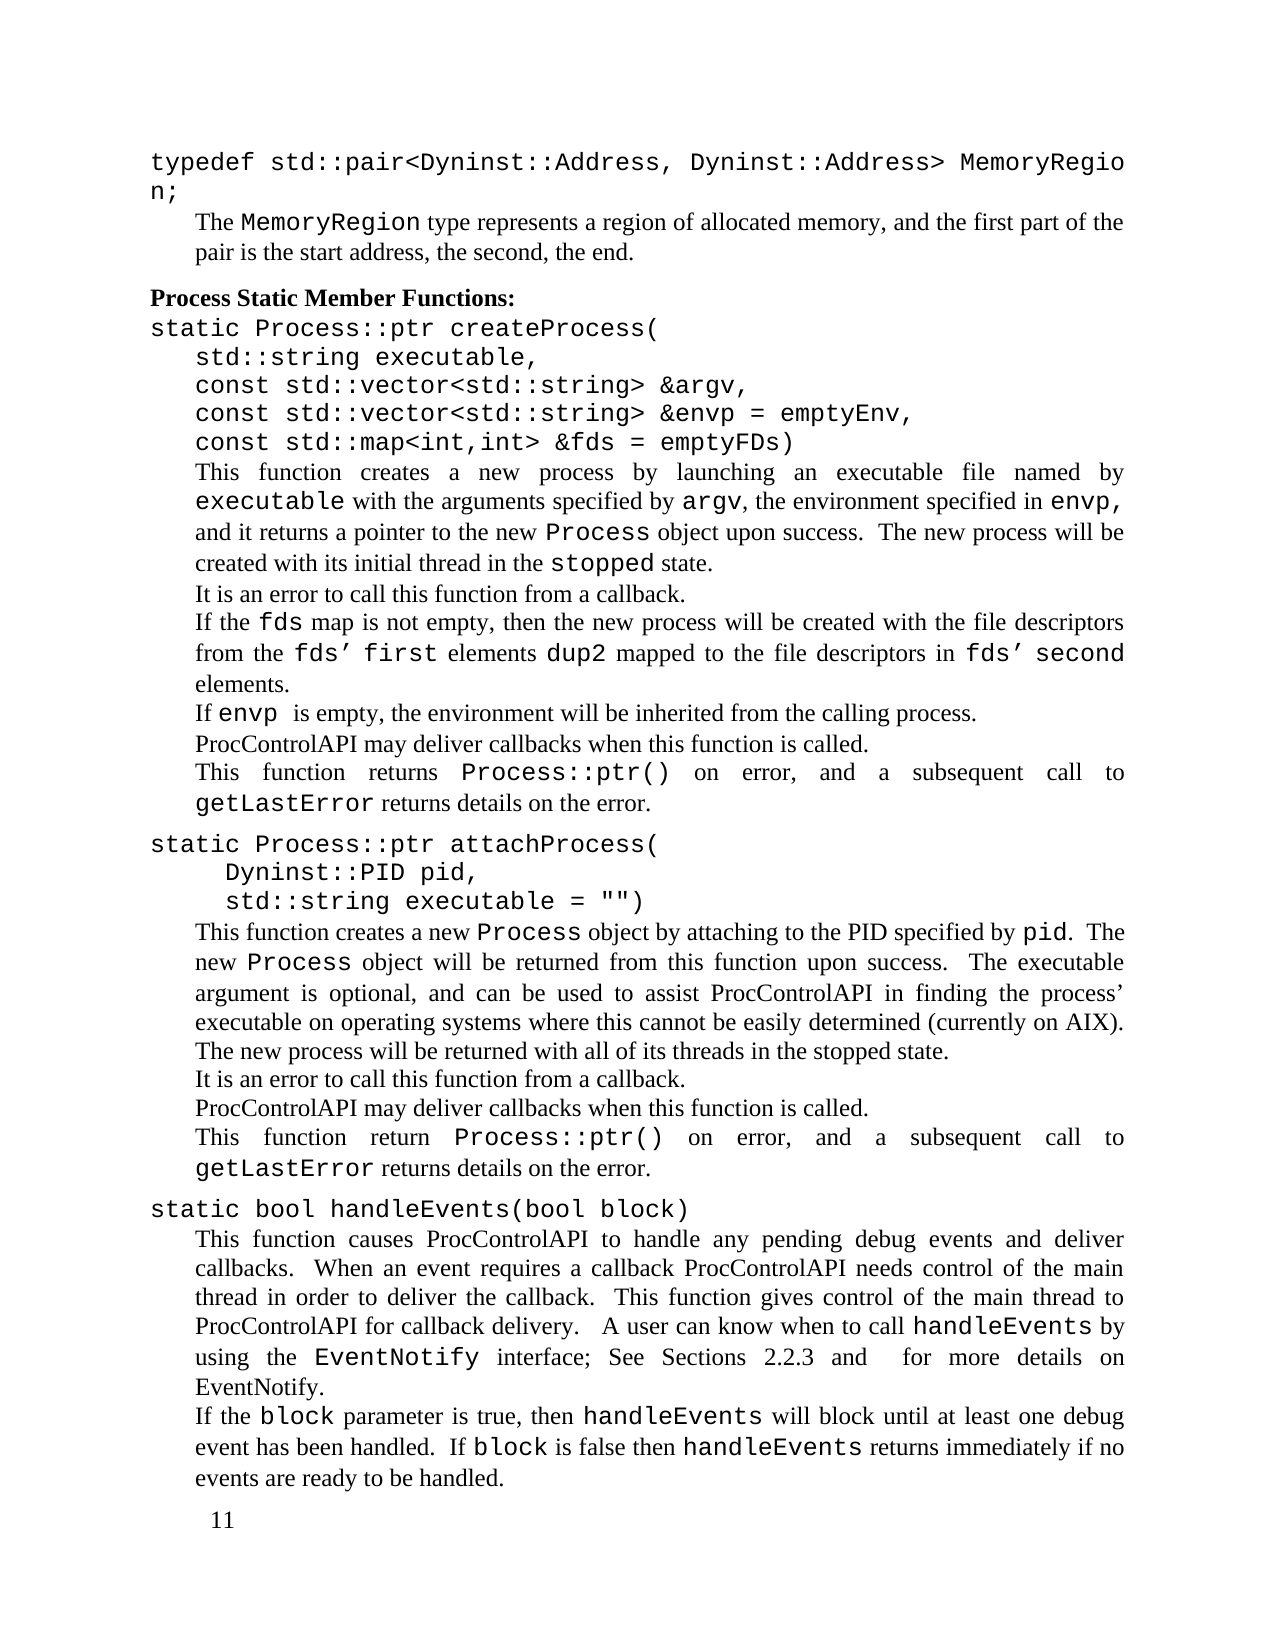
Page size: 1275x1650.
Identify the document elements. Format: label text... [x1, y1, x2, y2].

text static Process::ptr createProcess( [150, 316, 1125, 344]
text It is an error to call this function from a callback. [195, 579, 1125, 607]
text If envp is empty, the environment will be inherited from the calling process. [195, 698, 1125, 729]
text If the block parameter is true, then handleEvents will block until at least one debug event has been handled. If block is false then handleEvents returns immediately if no events are ready to be handled. [195, 1401, 1125, 1492]
text ProcControlAPI may deliver callbacks when this function is called. [195, 729, 1125, 757]
text const std::vector<std::string> &argv, [150, 372, 1125, 401]
text Dyninst::PID pid, [150, 860, 1125, 888]
text ProcControlAPI may deliver callbacks when this function is called. [195, 1093, 1125, 1122]
text const std::map<int,int> &fds = emptyFDs) [150, 429, 1125, 457]
text This function causes ProcControlAPI to handle any pending debug events and deliver callbacks. When an event requires a callback ProcControlAPI needs control of the main thread in order to deliver the callback. This function gives control of the main thread to ProcControlAPI for callback delivery. A user can know when to call handleEvents by using the EventNotify interface; See Sections 2.2.3. and for more details on EventNotify. [195, 1224, 1125, 1401]
text typedef std::pair<Dyninst::Address, Dyninst::Address> MemoryRegion; [150, 150, 1125, 207]
text This function return Process::ptr() on error, and a subsequent call to getLastError returns details on the error. [195, 1122, 1125, 1184]
text This function creates a new Process object by attaching to the PID specified by pid. The new Process object will be returned from this function upon success. The executable argument is optional, and can be used to assist ProcControlAPI in finding the process’ executable on operating systems where this cannot be easily determined (currently on AIX). The new process will be returned with all of its threads in the stopped state. [195, 917, 1125, 1064]
text static bool handleEvents(bool block) [150, 1196, 1125, 1224]
subtitle Process Static Member Functions: [150, 283, 1125, 312]
text This function returns Process::ptr() on error, and a subsequent call to getLastError returns details on the error. [195, 757, 1125, 819]
text std::string executable = "") [150, 888, 1125, 917]
text This function creates a new process by launching an executable file named by executable with the arguments specified by argv, the environment specified in envp, and it returns a pointer to the new Process object upon success. The new process will be created with its initial thread in the stopped state. [195, 457, 1125, 579]
text If the fds map is not empty, then the new process will be created with the file descriptors from the fds’ first elements dup2 mapped to the file descriptors in fds’ second elements. [195, 607, 1125, 698]
text It is an error to call this function from a callback. [195, 1064, 1125, 1093]
text static Process::ptr attachProcess( [150, 832, 1125, 860]
text std::string executable, [150, 344, 1125, 372]
text The MemoryRegion type represents a region of allocated memory, and the first part of the pair is the start address, the second, the end. [195, 207, 1125, 266]
text const std::vector<std::string> &envp = emptyEnv, [150, 401, 1125, 429]
